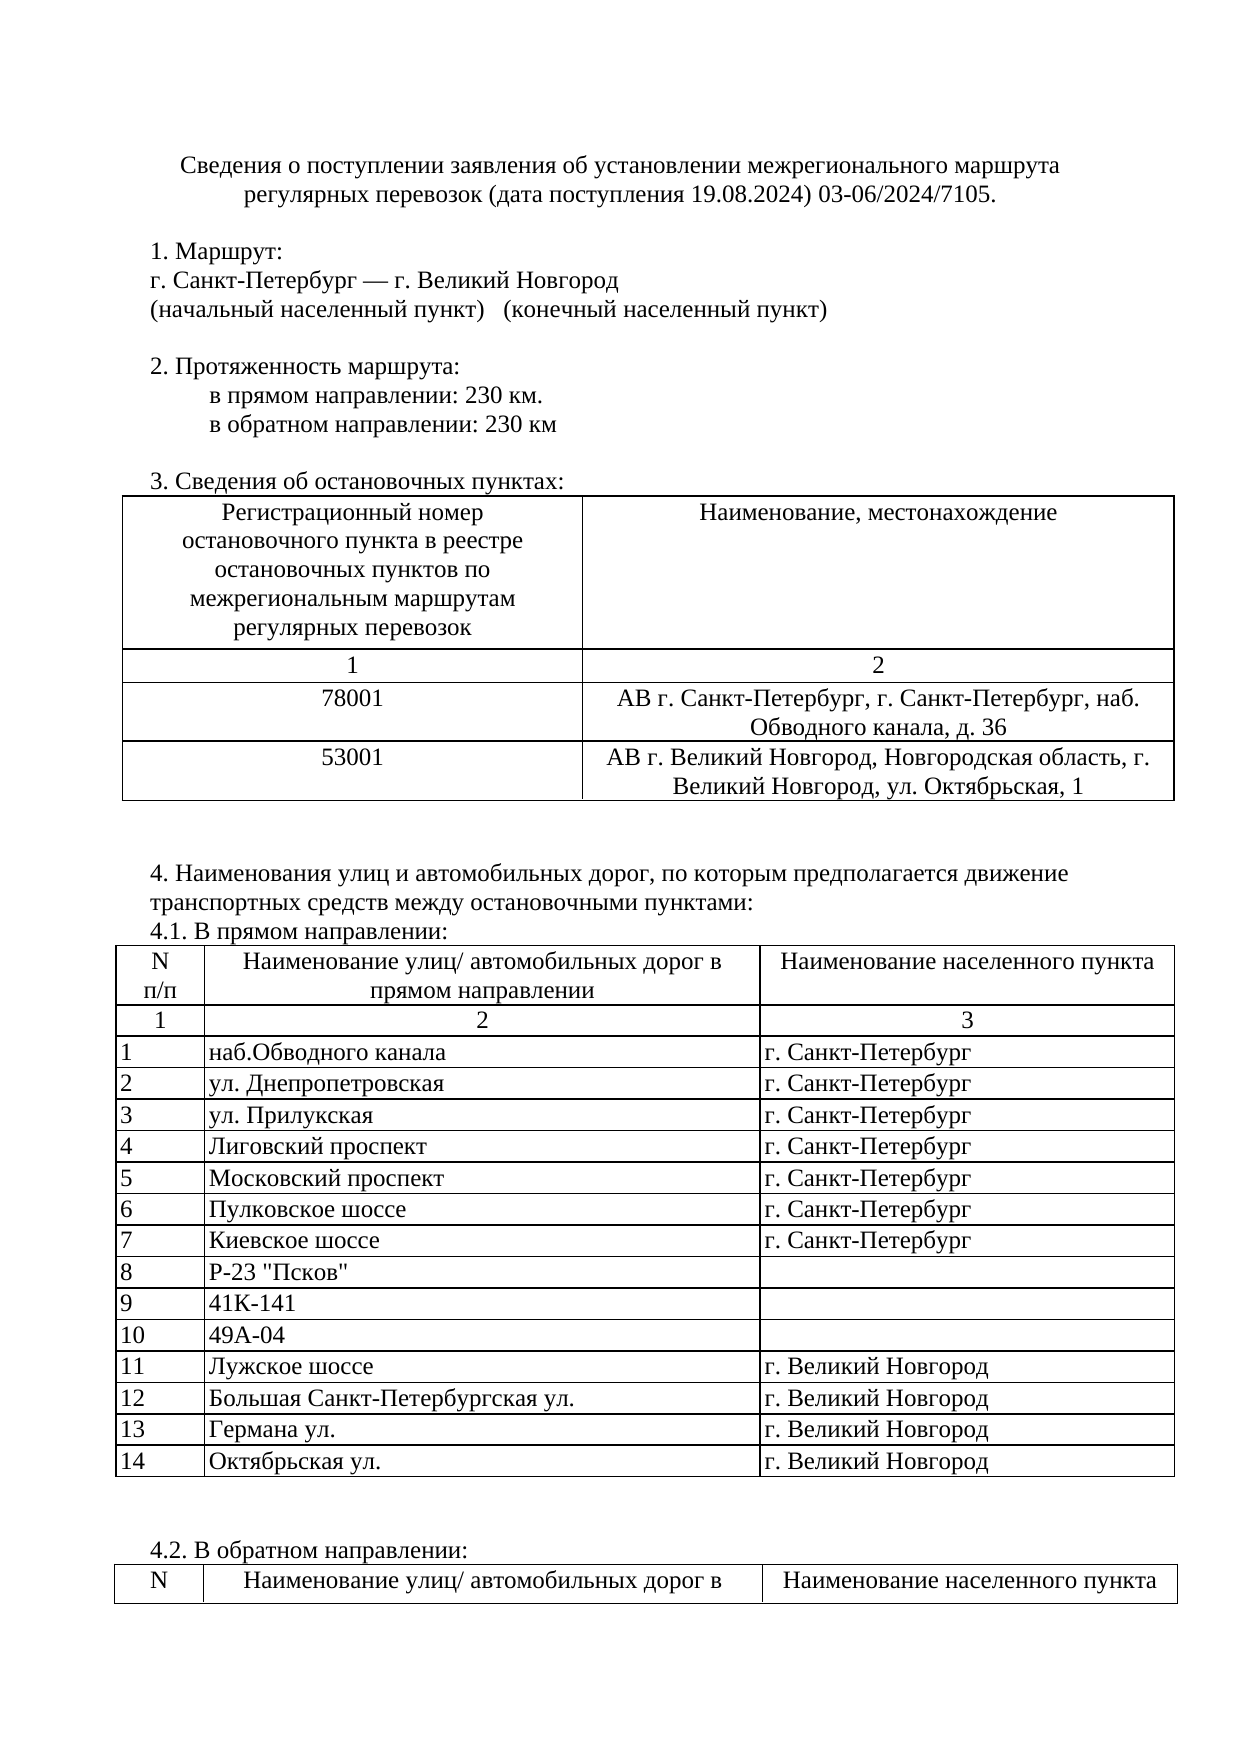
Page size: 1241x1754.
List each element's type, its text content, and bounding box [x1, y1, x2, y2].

table_cell 6 [117, 1194, 204, 1224]
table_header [204, 1565, 762, 1602]
table_cell 12 [117, 1383, 204, 1413]
table_cell 9 [117, 1289, 204, 1318]
table_cell 1 [117, 1037, 204, 1067]
table_cell ул. Днепропетровская [205, 1068, 759, 1098]
table_header N п/п [117, 946, 204, 1004]
table_cell 53001 [123, 742, 582, 799]
text 4. Наименования улиц и автомобильных дорог, по которым предполагается движение транспортных средств между остановочными пунктами: [150, 858, 1090, 916]
table_cell 5 [117, 1163, 204, 1193]
text в обратном направлении: 230 км [150, 409, 1090, 437]
table_cell г. Санкт-Петербург [761, 1131, 1174, 1161]
table_cell Р-23 "Псков" [205, 1257, 759, 1287]
table_header Наименование, местонахождение [583, 497, 1173, 648]
text 2. Протяженность маршрута: [150, 351, 1090, 380]
text (начальный населенный пункт) (конечный населенный пункт) [150, 294, 1090, 322]
table_cell 1 [117, 1006, 204, 1035]
table_cell г. Санкт-Петербург [761, 1100, 1174, 1130]
table_cell 8 [117, 1257, 204, 1287]
table_cell 49А-04 [205, 1320, 759, 1350]
table_cell 1 [123, 650, 582, 681]
table_cell ул. Прилукская [205, 1100, 759, 1130]
table_cell г. Санкт-Петербург [761, 1037, 1174, 1067]
table_cell г. Великий Новгород [761, 1352, 1174, 1381]
table_header N п/п [115, 1565, 203, 1602]
table_cell 41К-141 [205, 1289, 759, 1318]
text 3. Сведения об остановочных пунктах: [150, 466, 1090, 495]
table_cell Киевское шоссе [205, 1226, 759, 1256]
table_cell 4 [117, 1131, 204, 1161]
table_cell 10 [117, 1320, 204, 1350]
table_cell г. Великий Новгород [761, 1446, 1174, 1476]
table_cell Лужское шоссе [205, 1352, 759, 1381]
table_header Наименование населенного пункта [761, 946, 1174, 1004]
table_cell Пулковское шоссе [205, 1194, 759, 1224]
table_cell 3 [117, 1100, 204, 1130]
table_cell 3 [761, 1006, 1174, 1035]
table_cell г. Санкт-Петербург [761, 1226, 1174, 1256]
text 4.2. В обратном направлении: [150, 1535, 1090, 1563]
table_cell 13 [117, 1415, 204, 1444]
table_cell г. Санкт-Петербург [761, 1068, 1174, 1098]
table_cell АВ г. Санкт-Петербург, г. Санкт-Петербург, наб. Обводного канала, д. 36 [583, 683, 1173, 740]
text Сведения о поступлении заявления об установлении межрегионального маршрута регулярных перевозок (дата поступления 19.08.2024) 03-06/2024/7105. [150, 150, 1090, 207]
table_cell 14 [117, 1446, 204, 1476]
table_cell [761, 1289, 1174, 1318]
table_cell Лиговский проспект [205, 1131, 759, 1161]
table_cell 78001 [123, 683, 582, 740]
table_cell Московский проспект [205, 1163, 759, 1193]
text в прямом направлении: 230 км. [150, 380, 1090, 409]
table_cell Октябрьская ул. [205, 1446, 759, 1476]
table_cell 2 [117, 1068, 204, 1098]
table_cell г. Санкт-Петербург [761, 1163, 1174, 1193]
table_cell 2 [205, 1006, 759, 1035]
table_cell наб.Обводного канала [205, 1037, 759, 1067]
table_header Наименование улиц/ автомобильных дорог в прямом направлении [205, 946, 759, 1004]
table_cell Большая Санкт-Петербургская ул. [205, 1383, 759, 1413]
table_cell 11 [117, 1352, 204, 1381]
text 4.1. В прямом направлении: [150, 916, 1090, 945]
table_cell г. Великий Новгород [761, 1415, 1174, 1444]
table_cell г. Санкт-Петербург [761, 1194, 1174, 1224]
table_cell 2 [583, 650, 1173, 681]
table_header Регистрационный номер остановочного пункта в реестре остановочных пунктов по межрегиональным маршрутам регулярных перевозок [123, 497, 582, 648]
table_cell [761, 1320, 1174, 1350]
table_cell АВ г. Великий Новгород, Новгородская область, г. Великий Новгород, ул. Октябрьская, 1 [583, 742, 1173, 799]
table_cell Германа ул. [205, 1415, 759, 1444]
text 1. Маршрут: [150, 236, 1090, 265]
text г. Санкт-Петербург — г. Великий Новгород [150, 265, 1090, 294]
table_cell [761, 1257, 1174, 1287]
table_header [763, 1565, 1177, 1602]
table_cell г. Великий Новгород [761, 1383, 1174, 1413]
table_cell 7 [117, 1226, 204, 1256]
